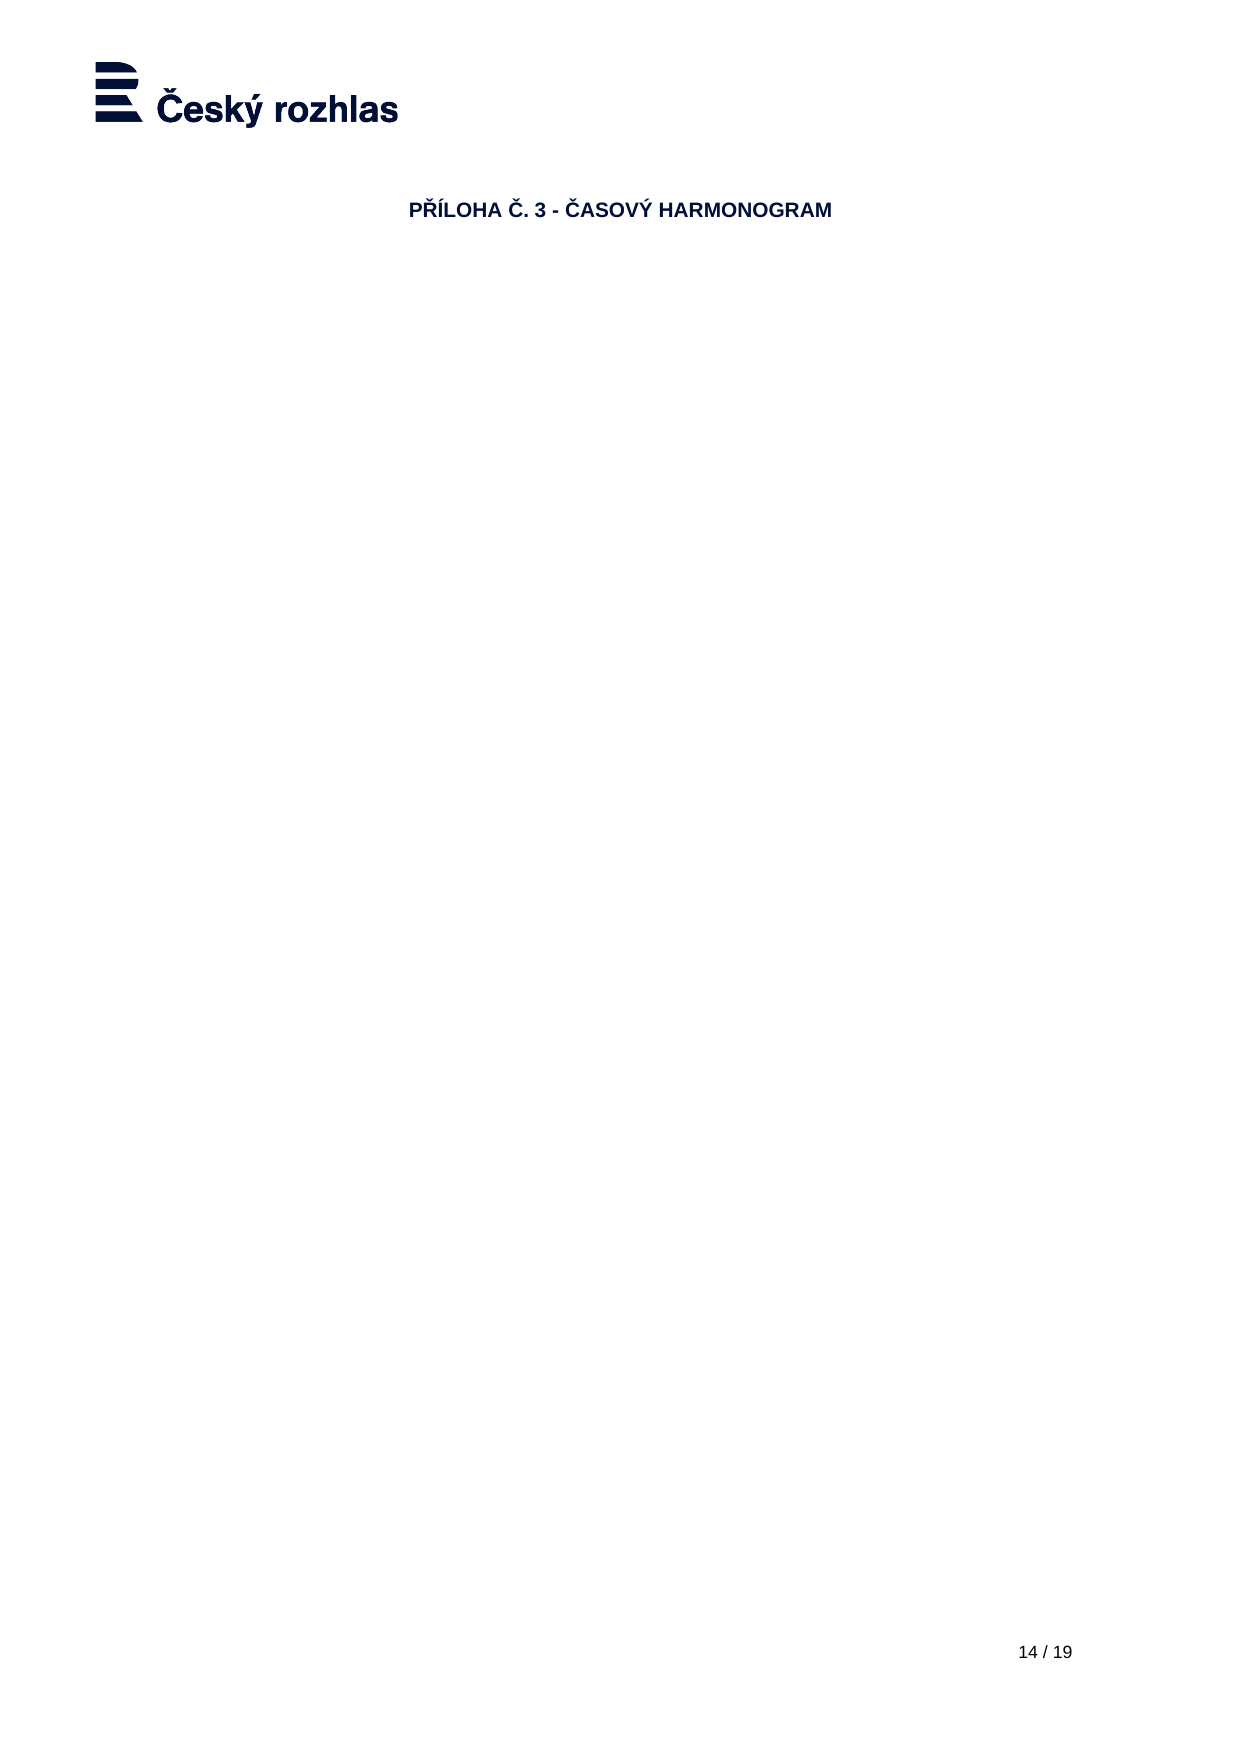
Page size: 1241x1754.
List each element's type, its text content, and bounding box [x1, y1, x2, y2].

picture [95, 62, 398, 128]
text PŘÍLOHA Č. 3 - ČASOVÝ HARMONOGRAM [148, 197, 1093, 223]
